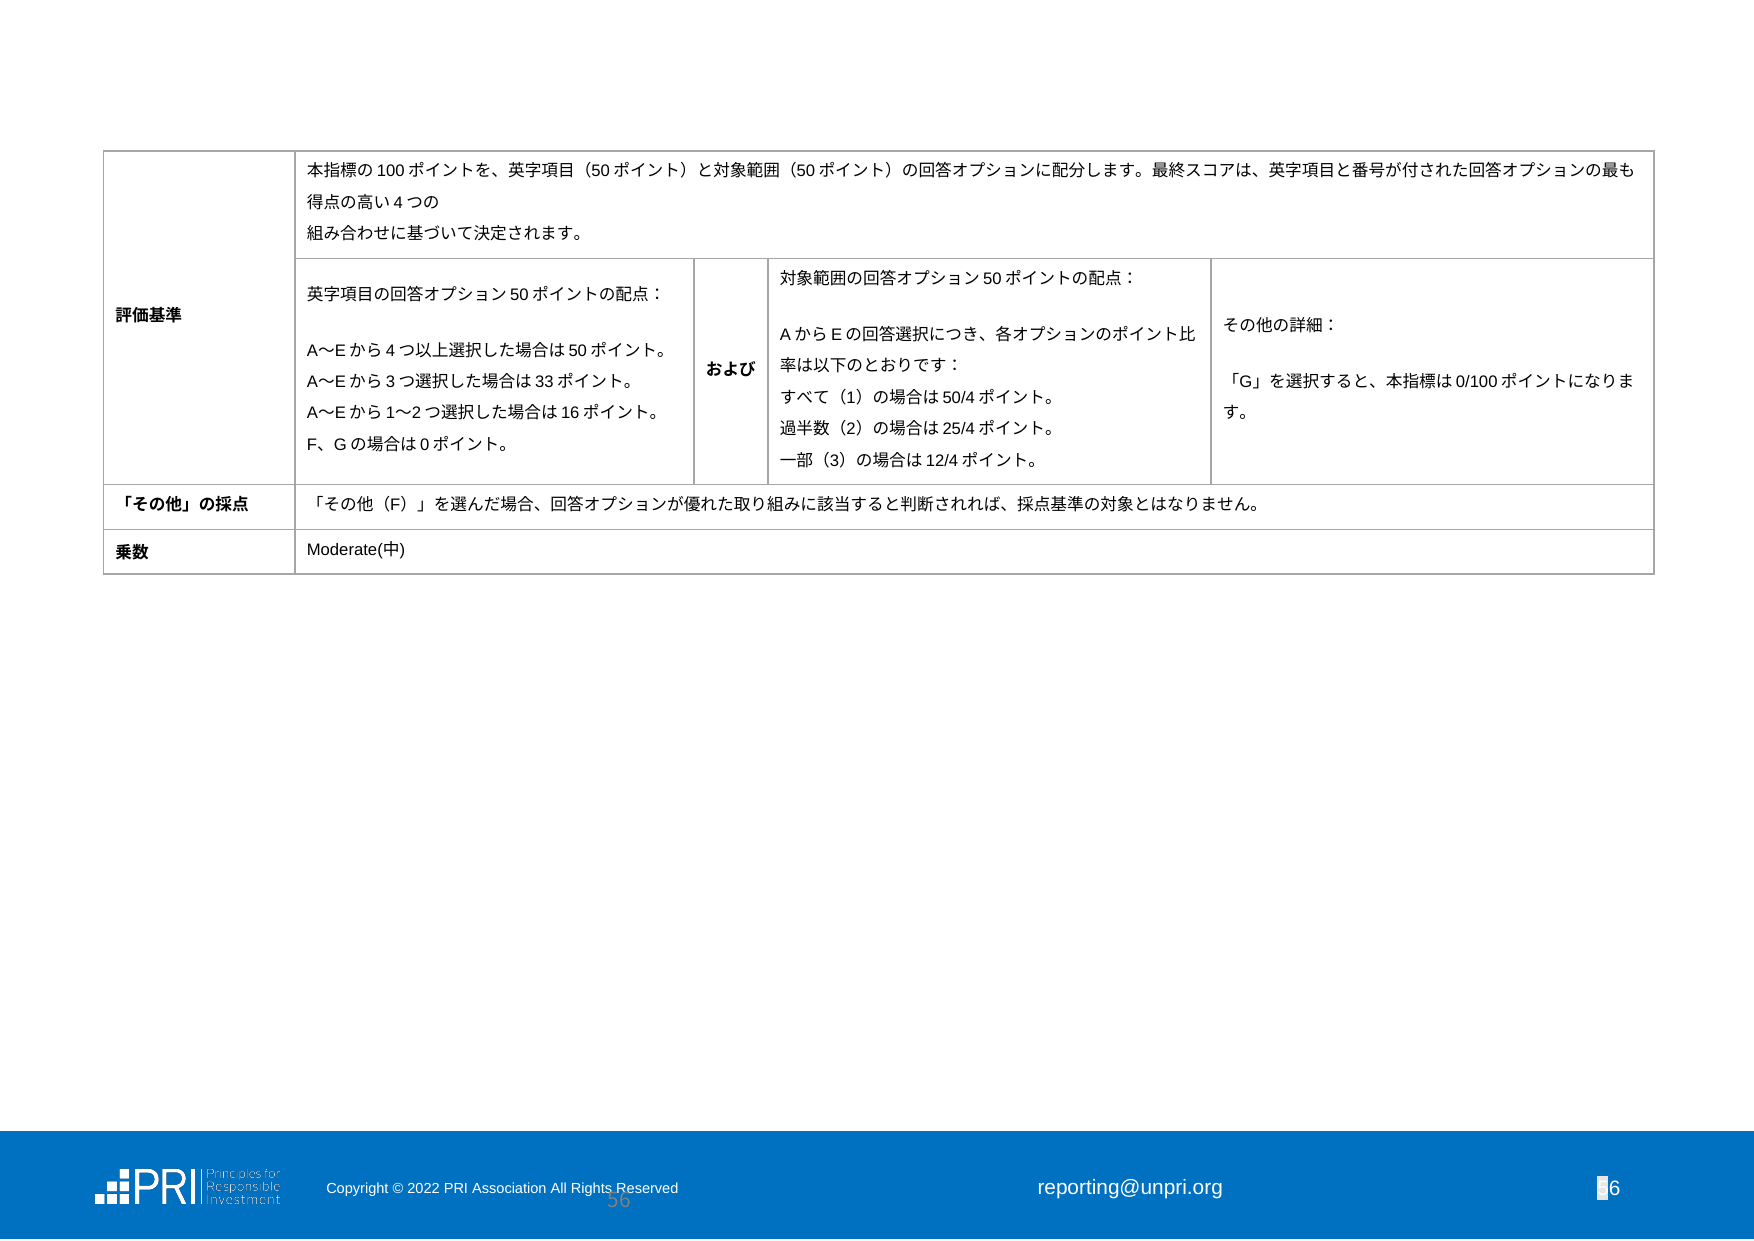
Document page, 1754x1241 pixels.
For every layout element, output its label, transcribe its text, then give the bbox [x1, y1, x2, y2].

table_cell Moderate(中) [296, 530, 1653, 573]
table_cell 乗数 [104, 530, 294, 573]
table_cell および [695, 259, 767, 484]
table_cell 評価基準 [104, 152, 294, 484]
table_cell その他の詳細： 「G」を選択すると、本指標は0/100ポイントになります。 [1212, 259, 1653, 484]
table_cell 対象範囲の回答オプション50ポイントの配点： AからEの回答選択につき、各オプションのポイント比率は以下のとおりです： すべて（1）の場合は50/4ポイント。 過半数（2）の場合は25/4ポイント。 一部（3）の場合は12/4ポイント。 [769, 259, 1210, 484]
picture [92, 1166, 282, 1207]
table_cell 本指標の100ポイントを、英字項目（50ポイント）と対象範囲（50ポイント）の回答オプションに配分します。最終スコアは、英字項目と番号が付された回答オプションの最も得点の高い4つの 組み合わせに基づいて決定されます。 [296, 152, 1653, 257]
table_cell 英字項目の回答オプション50ポイントの配点： A～Eから4つ以上選択した場合は50ポイント。 A～Eから3つ選択した場合は33ポイント。 A～Eから1～2つ選択した場合は16ポイント。 F、Gの場合は0ポイント。 [296, 259, 693, 484]
table_cell 「その他」の採点 [104, 485, 294, 528]
table_cell 「その他（F）」を選んだ場合、回答オプションが優れた取り組みに該当すると判断されれば、採点基準の対象とはなりません。 [296, 485, 1653, 528]
